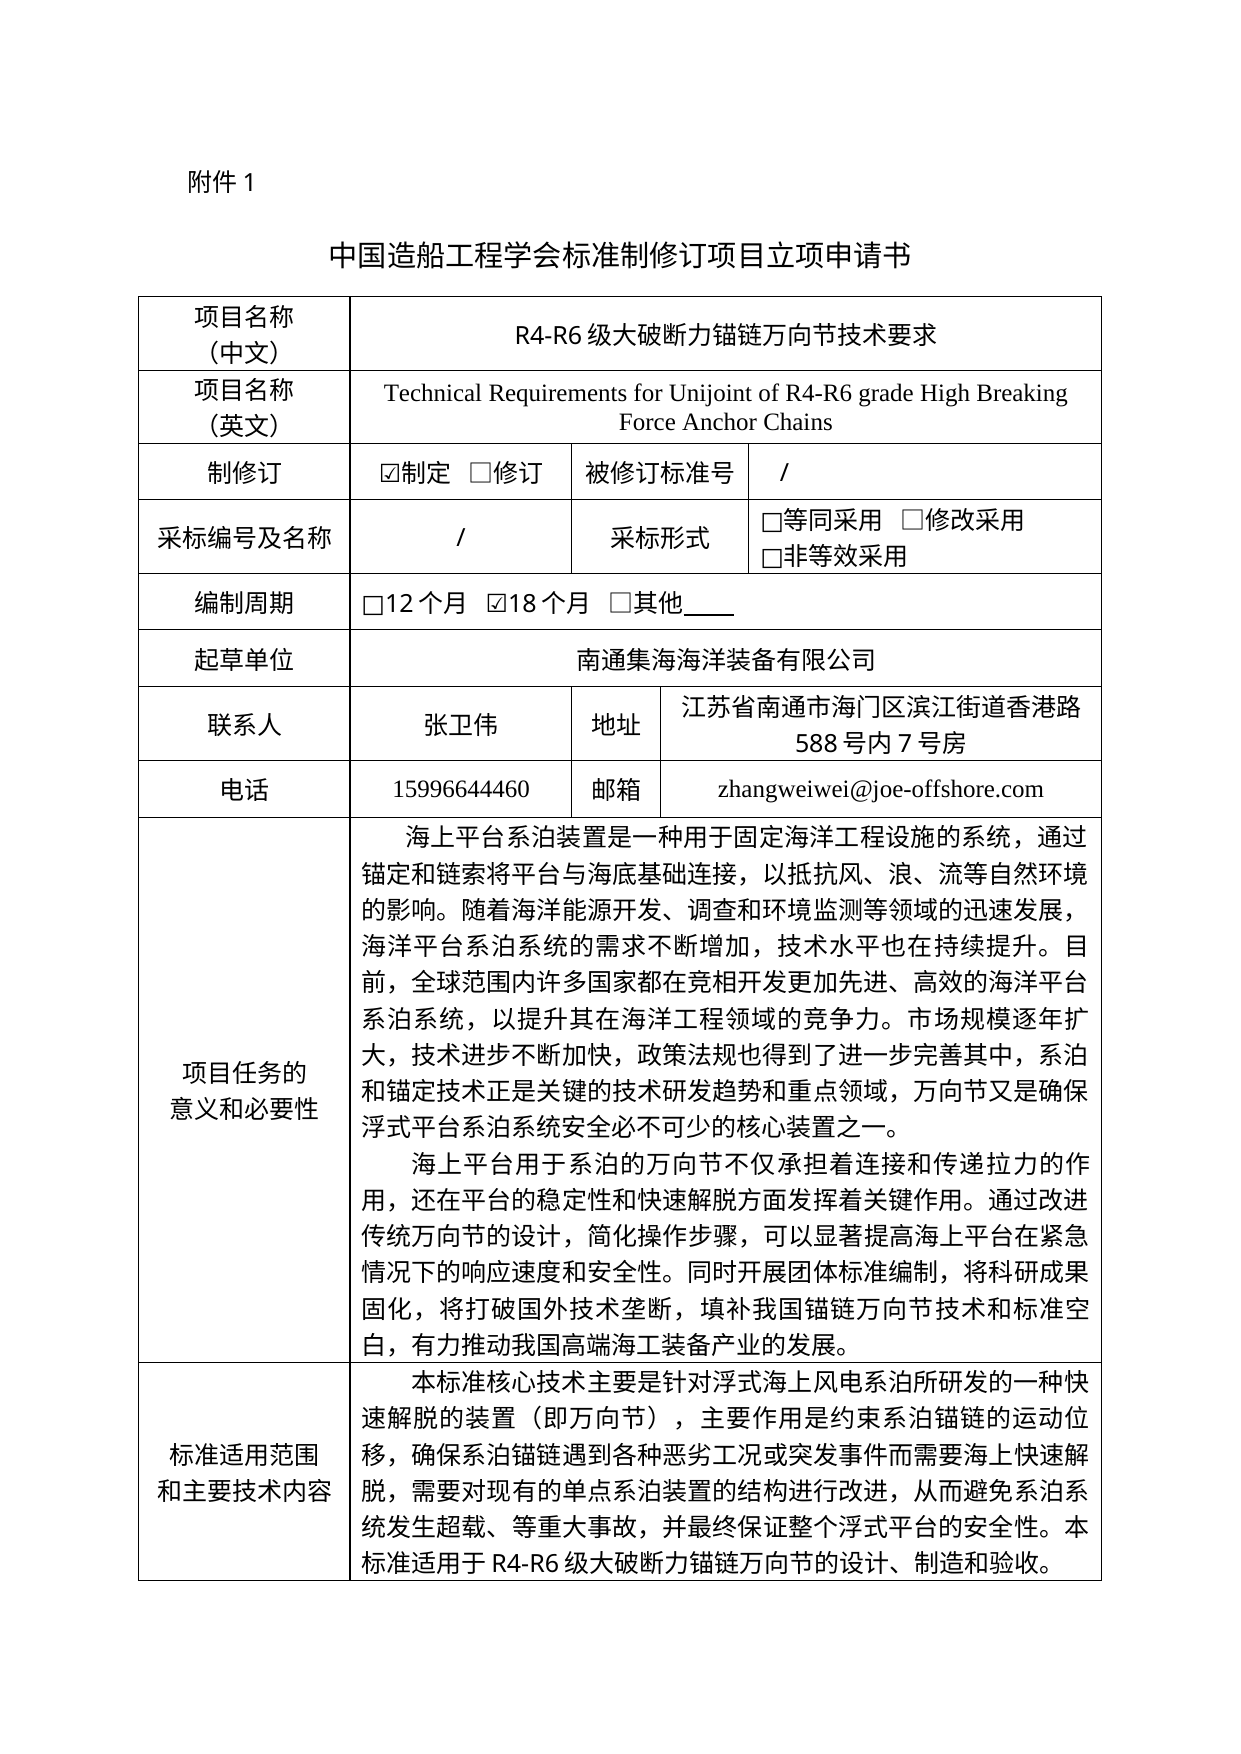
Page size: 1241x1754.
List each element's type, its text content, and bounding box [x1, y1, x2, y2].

table_header R4-R6级大破断力锚链万向节技术要求 [351, 297, 1101, 369]
table_cell 联系人 [139, 687, 349, 760]
table_header 项目名称 （中文） [139, 297, 349, 369]
table_cell 制修订 [139, 444, 349, 499]
table_cell zhangweiwei@joe-offshore.com [661, 761, 1101, 817]
table_cell 被修订标准号 [572, 444, 748, 499]
table_cell ☑制定 □修订 [351, 444, 571, 499]
table_cell 项目名称 （英文） [139, 371, 349, 443]
table_cell 邮箱 [572, 761, 660, 817]
table_cell 本标准核心技术主要是针对浮式海上风电系泊所研发的一种快速解脱的装置（即万向节），主要作用是约束系泊锚链的运动位移，确保系泊锚链遇到各种恶劣工况或突发事件而需要海上快速解脱，需要对现有的单点系泊装置的结构进行改进，从而避免系泊系统发生超载、等重大事故，并最终保证整个浮式平台的安全性。本标准适用于R4-R6级大破断力锚链万向节的设计、制造和验收。 [351, 1363, 1101, 1580]
table_cell 项目任务的 意义和必要性 [139, 818, 349, 1362]
table_cell 海上平台系泊装置是一种用于固定海洋工程设施的系统，通过锚定和链索将平台与海底基础连接，以抵抗风、浪、流等自然环境的影响。随着海洋能源开发、调查和环境监测等领域的迅速发展，海洋平台系泊系统的需求不断增加，技术水平也在持续提升。目前，全球范围内许多国家都在竞相开发更加先进、高效的海洋平台系泊系统，以提升其在海洋工程领域的竞争力。市场规模逐年扩大，技术进步不断加快，政策法规也得到了进一步完善其中，系泊和锚定技术正是关键的技术研发趋势和重点领域，万向节又是确保浮式平台系泊系统安全必不可少的核心装置之一。 海上平台用于系泊的万向节不仅承担着连接和传递拉力的作用，还在平台的稳定性和快速解脱方面发挥着关键作用。通过改进传统万向节的设计，简化操作步骤，可以显著提高海上平台在紧急情况下的响应速度和安全性。同时开展团体标准编制，将科研成果固化，将打破国外技术垄断，填补我国锚链万向节技术和标准空白，有力推动我国高端海工装备产业的发展。 [351, 818, 1101, 1362]
table_cell 电话 [139, 761, 349, 817]
table_cell / [351, 500, 571, 573]
table_cell / [749, 444, 1101, 499]
table_cell 地址 [572, 687, 660, 760]
table_cell 标准适用范围 和主要技术内容 [139, 1363, 349, 1580]
table_cell 15996644460 [351, 761, 571, 817]
table_cell 采标编号及名称 [139, 500, 349, 573]
table_cell 江苏省南通市海门区滨江街道香港路588号内7号房 [661, 687, 1101, 760]
table_cell □等同采用 □修改采用 □非等效采用 [749, 500, 1101, 573]
table_cell Technical Requirements for Unijoint of R4-R6 grade High Breaking Force Anchor Chains [351, 371, 1101, 443]
table_cell 南通集海海洋装备有限公司 [351, 630, 1101, 686]
table_cell □12个月 ☑18个月 □其他 [351, 574, 1101, 629]
table_cell 采标形式 [572, 500, 748, 573]
table_cell 张卫伟 [351, 687, 571, 760]
text 中国造船工程学会标准制修订项目立项申请书 [187, 233, 1053, 275]
text 附件1 [187, 162, 1053, 198]
table_cell 编制周期 [139, 574, 349, 629]
table_cell 起草单位 [139, 630, 349, 686]
